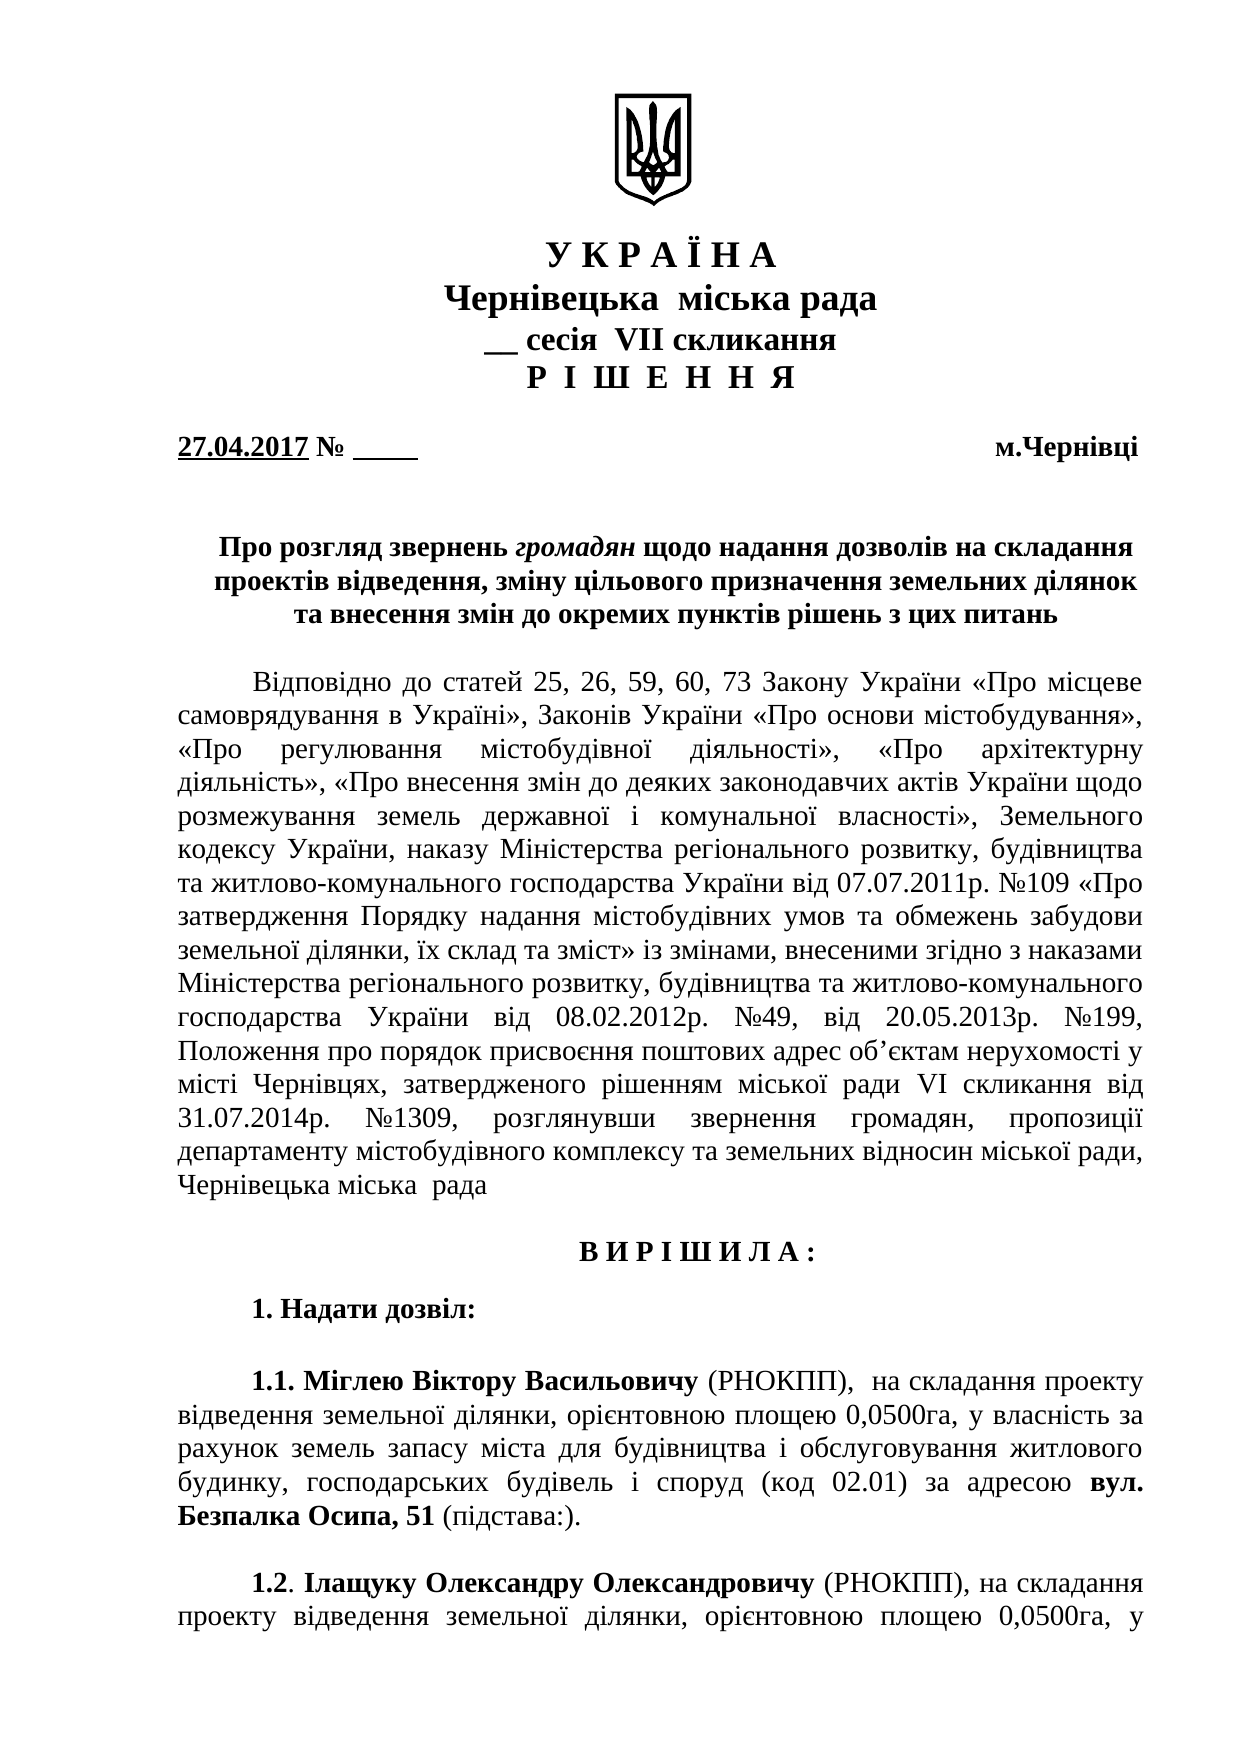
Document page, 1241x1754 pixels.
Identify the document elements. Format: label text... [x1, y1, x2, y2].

text Чернівецька міська рада [177, 276, 1144, 319]
text У К Р А Ї Н А [177, 232, 1144, 276]
table_header Про розгляд звернень громадян щодо надання дозволів на складання проектів відведення, зміну цільового призначення земельних ділянок та внесення змін до окремих пунктів рішень з цих питань [189, 530, 1163, 664]
subtitle Р І Ш Е Н Н Я [177, 357, 1144, 395]
text Відповідно до статей 25, 26, 59, 60, 73 Закону України «Про місцеве самоврядування в Україні», Законів України «Про основи містобудування», «Про регулювання містобудівної діяльності», «Про архітектурну діяльність», «Про внесення змін до деяких законодавчих актів України щодо розмежування земель державної і комунальної власності», Земельного кодексу України, наказу Міністерства регіонального розвитку, будівництва та житлово-комунального господарства України від 07.07.2011р. №109 «Про затвердження Порядку надання містобудівних умов та обмежень забудови земельної ділянки, їх склад та зміст» із змінами, внесеними згідно з наказами Міністерства регіонального розвитку, будівництва та житлово-комунального господарства України від 08.02.2012р. №49, від 20.05.2013р. №199, Положення про порядок присвоєння поштових адрес об’єктам нерухомості у місті Чернівцях, затвердженого рішенням міської ради VI скликання від 31.07.2014р. №1309, розглянувши звернення громадян, пропозиції департаменту містобудівного комплексу та земельних відносин міської ради, Чернівецька міська рада [177, 664, 1144, 1200]
text 1.1. Міглею Віктору Васильовичу (РНОКПП), на складання проекту відведення земельної ділянки, орієнтовною площею 0,0500га, у власність за рахунок земель запасу міста для будівництва і обслуговування житлового будинку, господарських будівель і споруд (код 02.01) за адресою вул. Безпалка Осипа, 51 (підстава:). [177, 1363, 1144, 1531]
text __ сесія VІІ скликання [177, 319, 1144, 357]
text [177, 1565, 1144, 1632]
text 27.04.2017 № м.Чернівці [177, 429, 1144, 462]
text В И Р І Ш И Л А : [177, 1234, 1144, 1267]
text 1. Надати дозвіл: [177, 1292, 1144, 1325]
